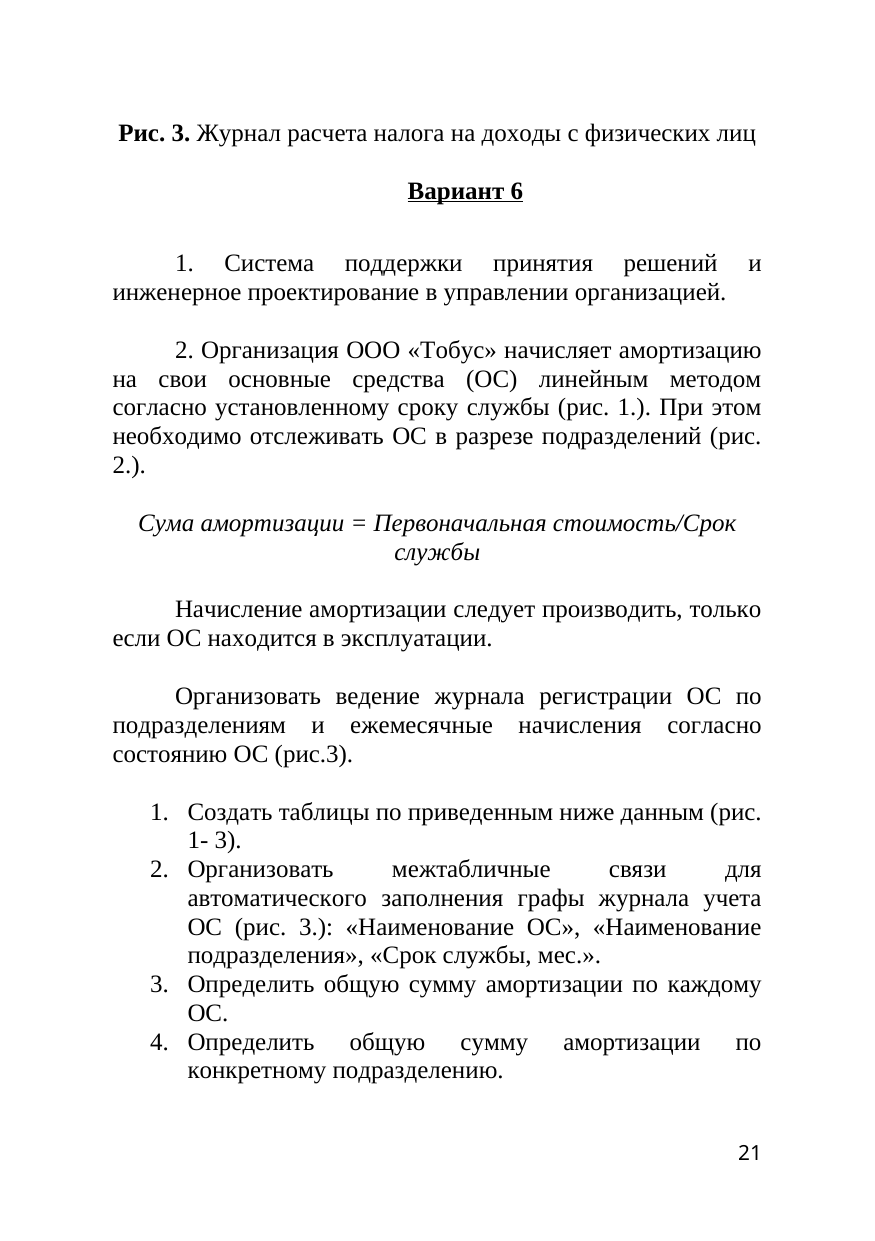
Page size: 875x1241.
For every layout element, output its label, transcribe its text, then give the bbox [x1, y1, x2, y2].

list Определить общую сумму амортизации по каждому ОС. [150, 969, 762, 1027]
list Определить общую сумму амортизации по конкретному подразделению. [150, 1027, 762, 1084]
text Вариант 6 [112, 176, 762, 205]
list Создать таблицы по приведенным ниже данным (рис. 1- 3). [150, 797, 762, 854]
text Начисление амортизации следует производить, только если ОС находится в эксплуатации. [112, 594, 762, 652]
text 2. Организация ООО «Тобус» начисляет амортизацию на свои основные средства (ОС) линейным методом согласно установленному сроку службы (рис. 1.). При этом необходимо отслеживать ОС в разрезе подразделений (рис. 2.). [112, 335, 762, 479]
text Рис. 3. Журнал расчета налога на доходы с физических лиц [112, 118, 762, 147]
text Сума амортизации = Первоначальная стоимость/Срок службы [112, 508, 762, 565]
text 1. Система поддержки принятия решений и инженерное проектирование в управлении организацией. [112, 248, 762, 306]
list Организовать межтабличные связи для автоматического заполнения графы журнала учета ОС (рис. 3.): «Наименование ОС», «Наименование подразделения», «Срок службы, мес.». [150, 854, 762, 969]
text Организовать ведение журнала регистрации ОС по подразделениям и ежемесячные начисления согласно состоянию ОС (рис.3). [112, 681, 762, 767]
